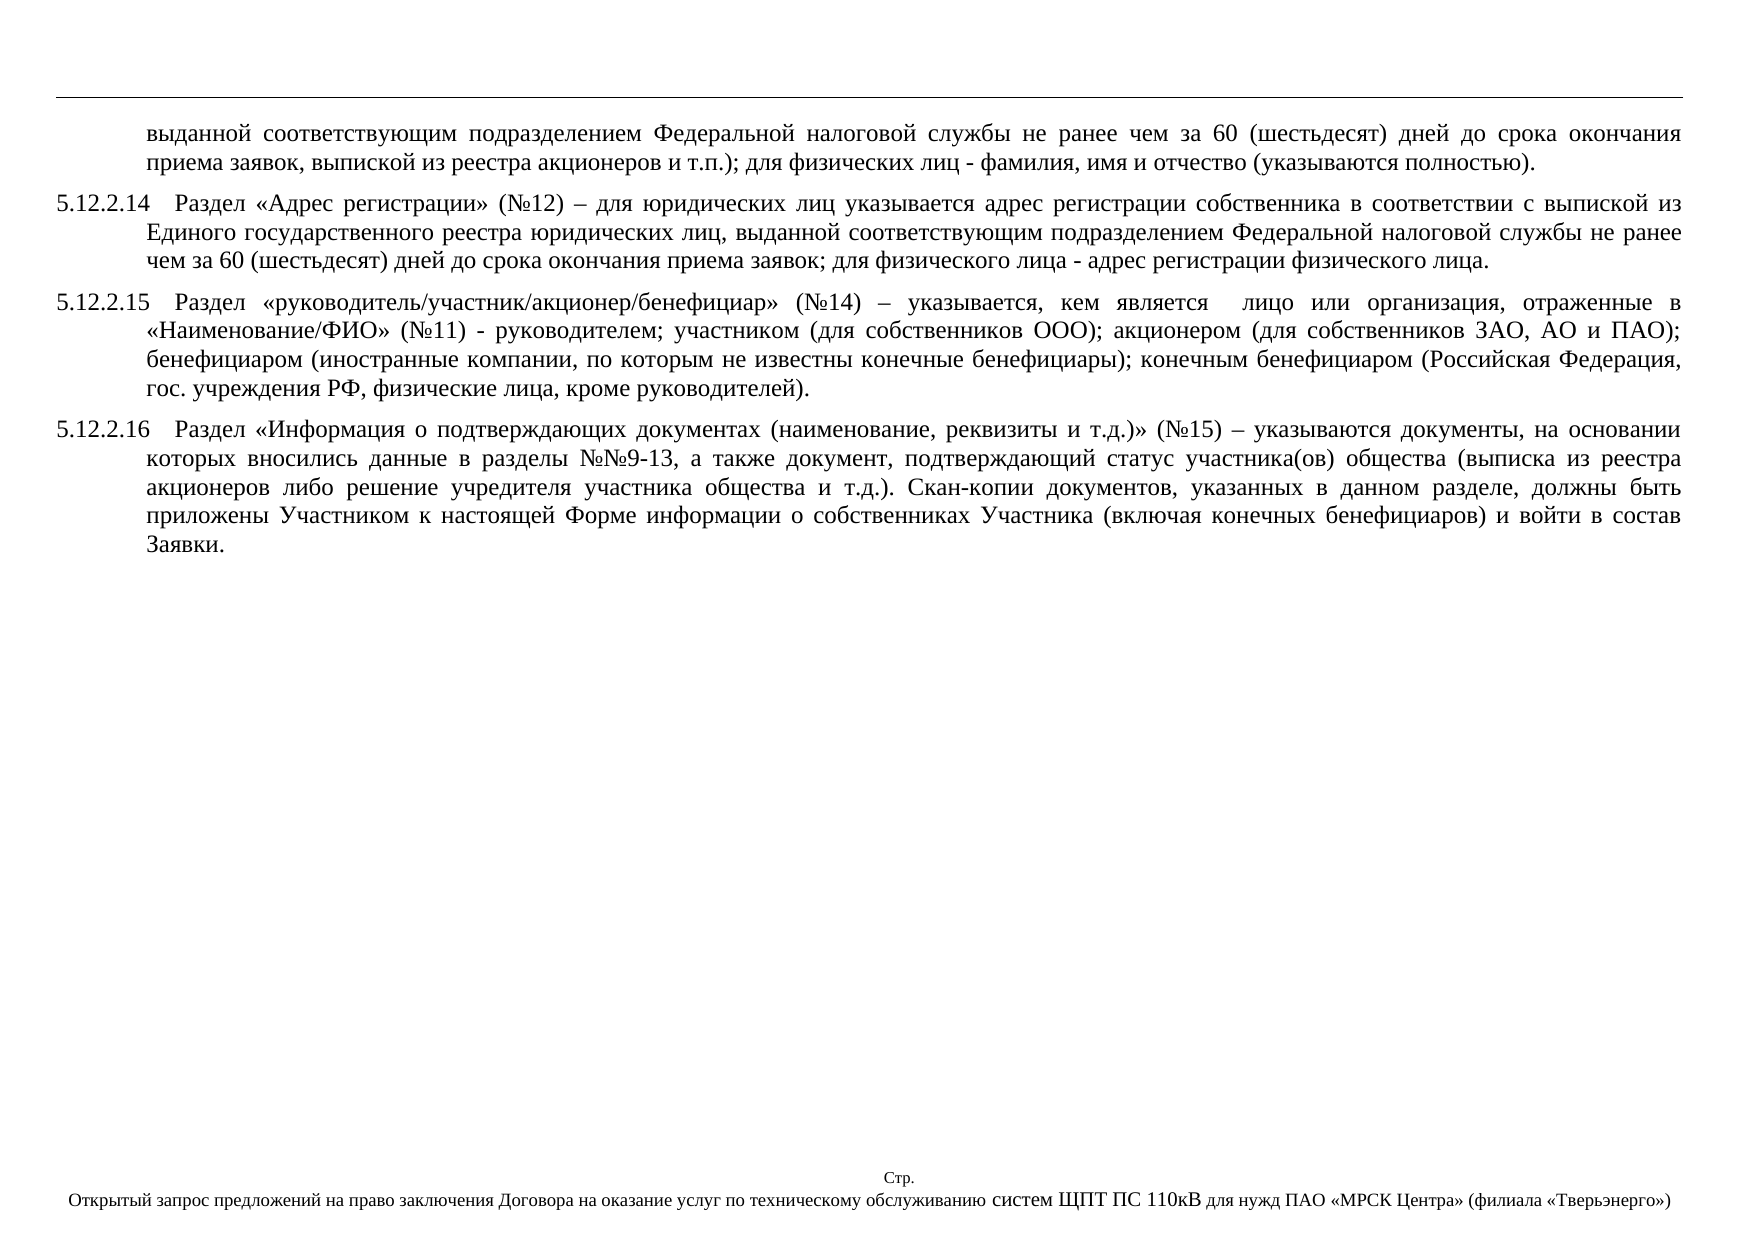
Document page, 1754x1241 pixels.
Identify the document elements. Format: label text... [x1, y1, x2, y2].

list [56, 118, 1683, 176]
list Раздел «руководитель/участник/акционер/бенефициар» (№14) – указывается, кем является лицо или организация, отраженные в «Наименование/ФИО» (№11) - руководителем; участником (для собственников ООО); акционером (для собственников ЗАО, АО и ПАО); бенефициаром (иностранные компании, по которым не известны конечные бенефициары); конечным бенефициаром (Российская Федерация, гос. учреждения РФ, физические лица, кроме руководителей). [56, 287, 1683, 402]
list Раздел «Адрес регистрации» (№12) – для юридических лиц указывается адрес регистрации собственника в соответствии с выпиской из Единого государственного реестра юридических лиц, выданной соответствующим подразделением Федеральной налоговой службы не ранее чем за 60 (шестьдесят) дней до срока окончания приема заявок; для физического лица - адрес регистрации физического лица. [56, 188, 1683, 274]
list Раздел «Информация о подтверждающих документах (наименование, реквизиты и т.д.)» (№15) – указываются документы, на основании которых вносились данные в разделы №№9-13, а также документ, подтверждающий статус участника(ов) общества (выписка из реестра акционеров либо решение учредителя участника общества и т.д.). Скан-копии документов, указанных в данном разделе, должны быть приложены Участником к настоящей Форме информации о собственниках Участника (включая конечных бенефициаров) и войти в состав Заявки. [56, 414, 1683, 558]
